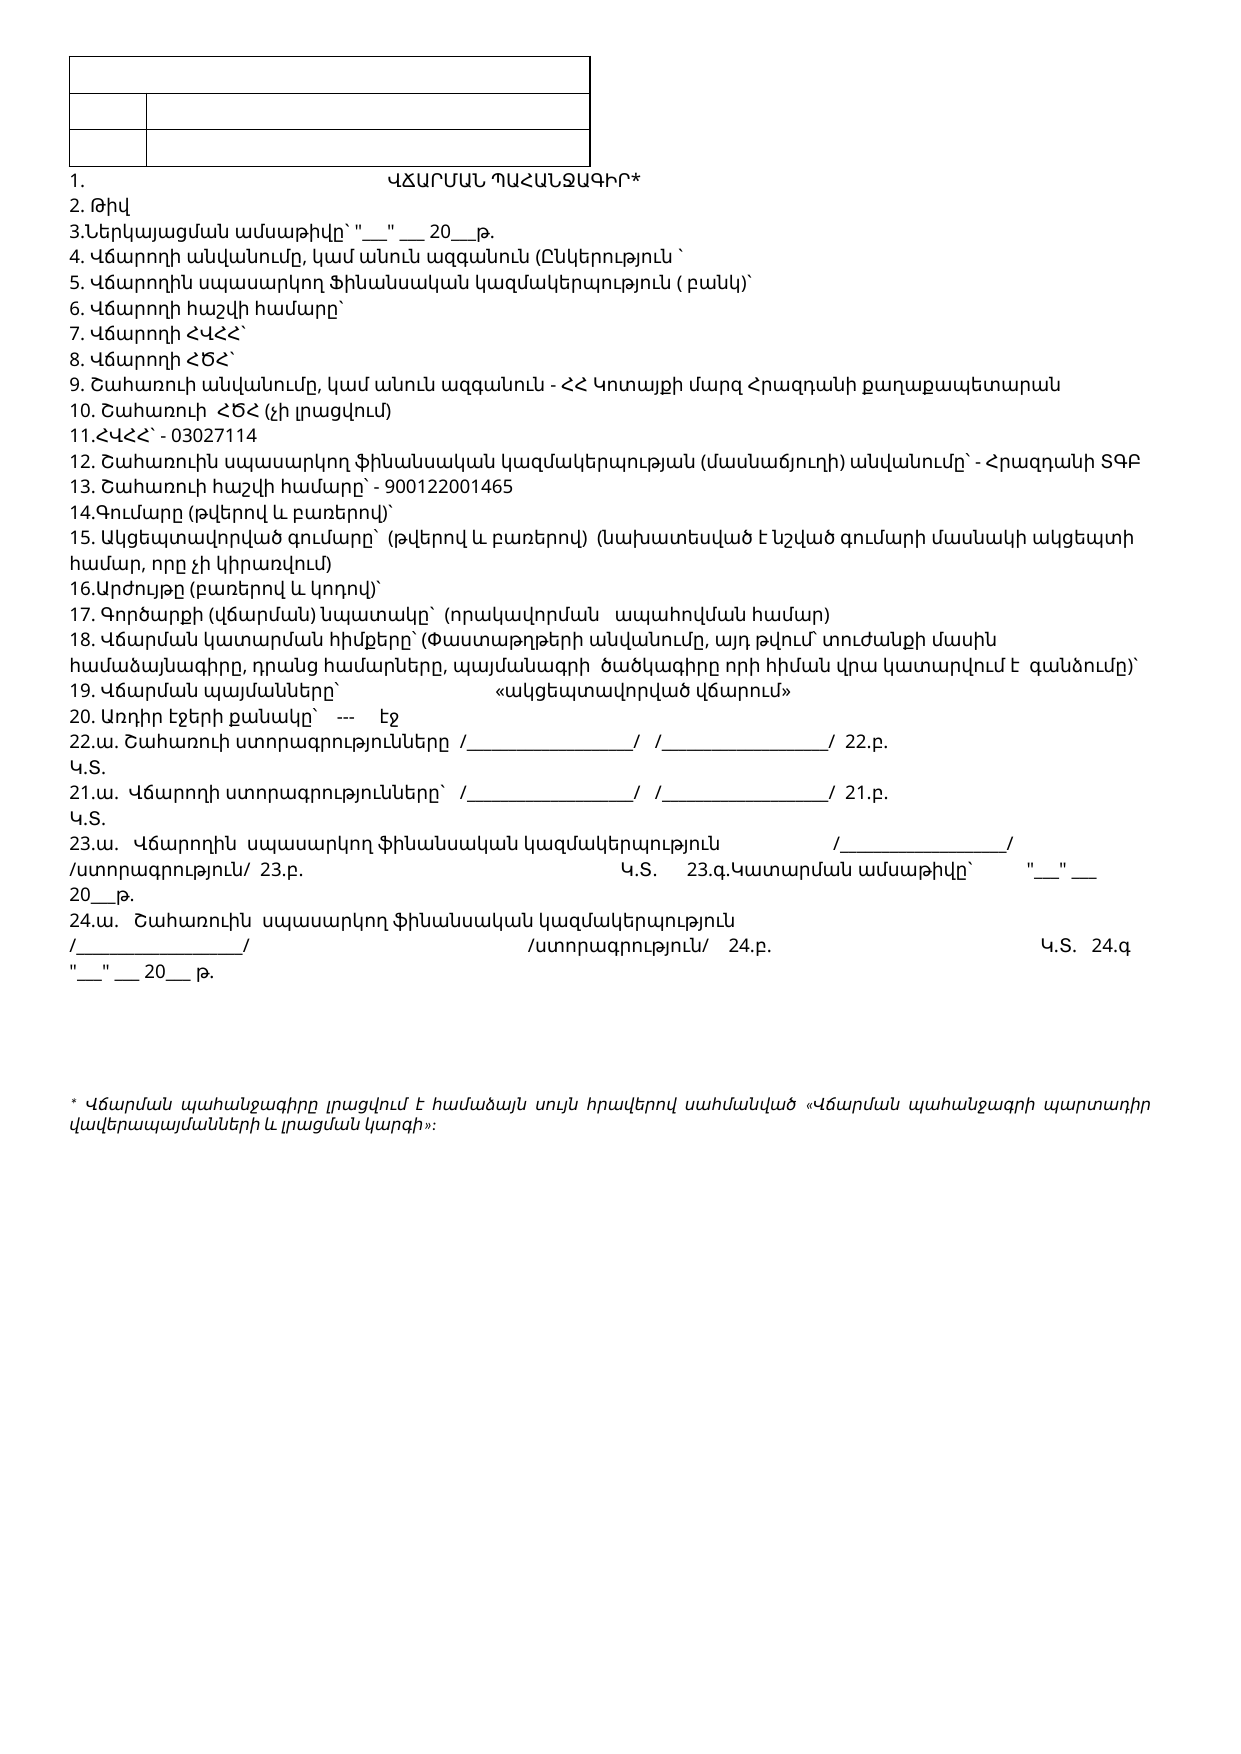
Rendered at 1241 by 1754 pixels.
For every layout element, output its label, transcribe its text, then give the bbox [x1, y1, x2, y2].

text * Վճարման պահանջագիրը լրացվում է համաձայն սույն հրավերով սահմանված «Վճարման պահանջագրի պարտադիր վավերապայմանների և լրացման կարգի»: [69, 1094, 1152, 1134]
